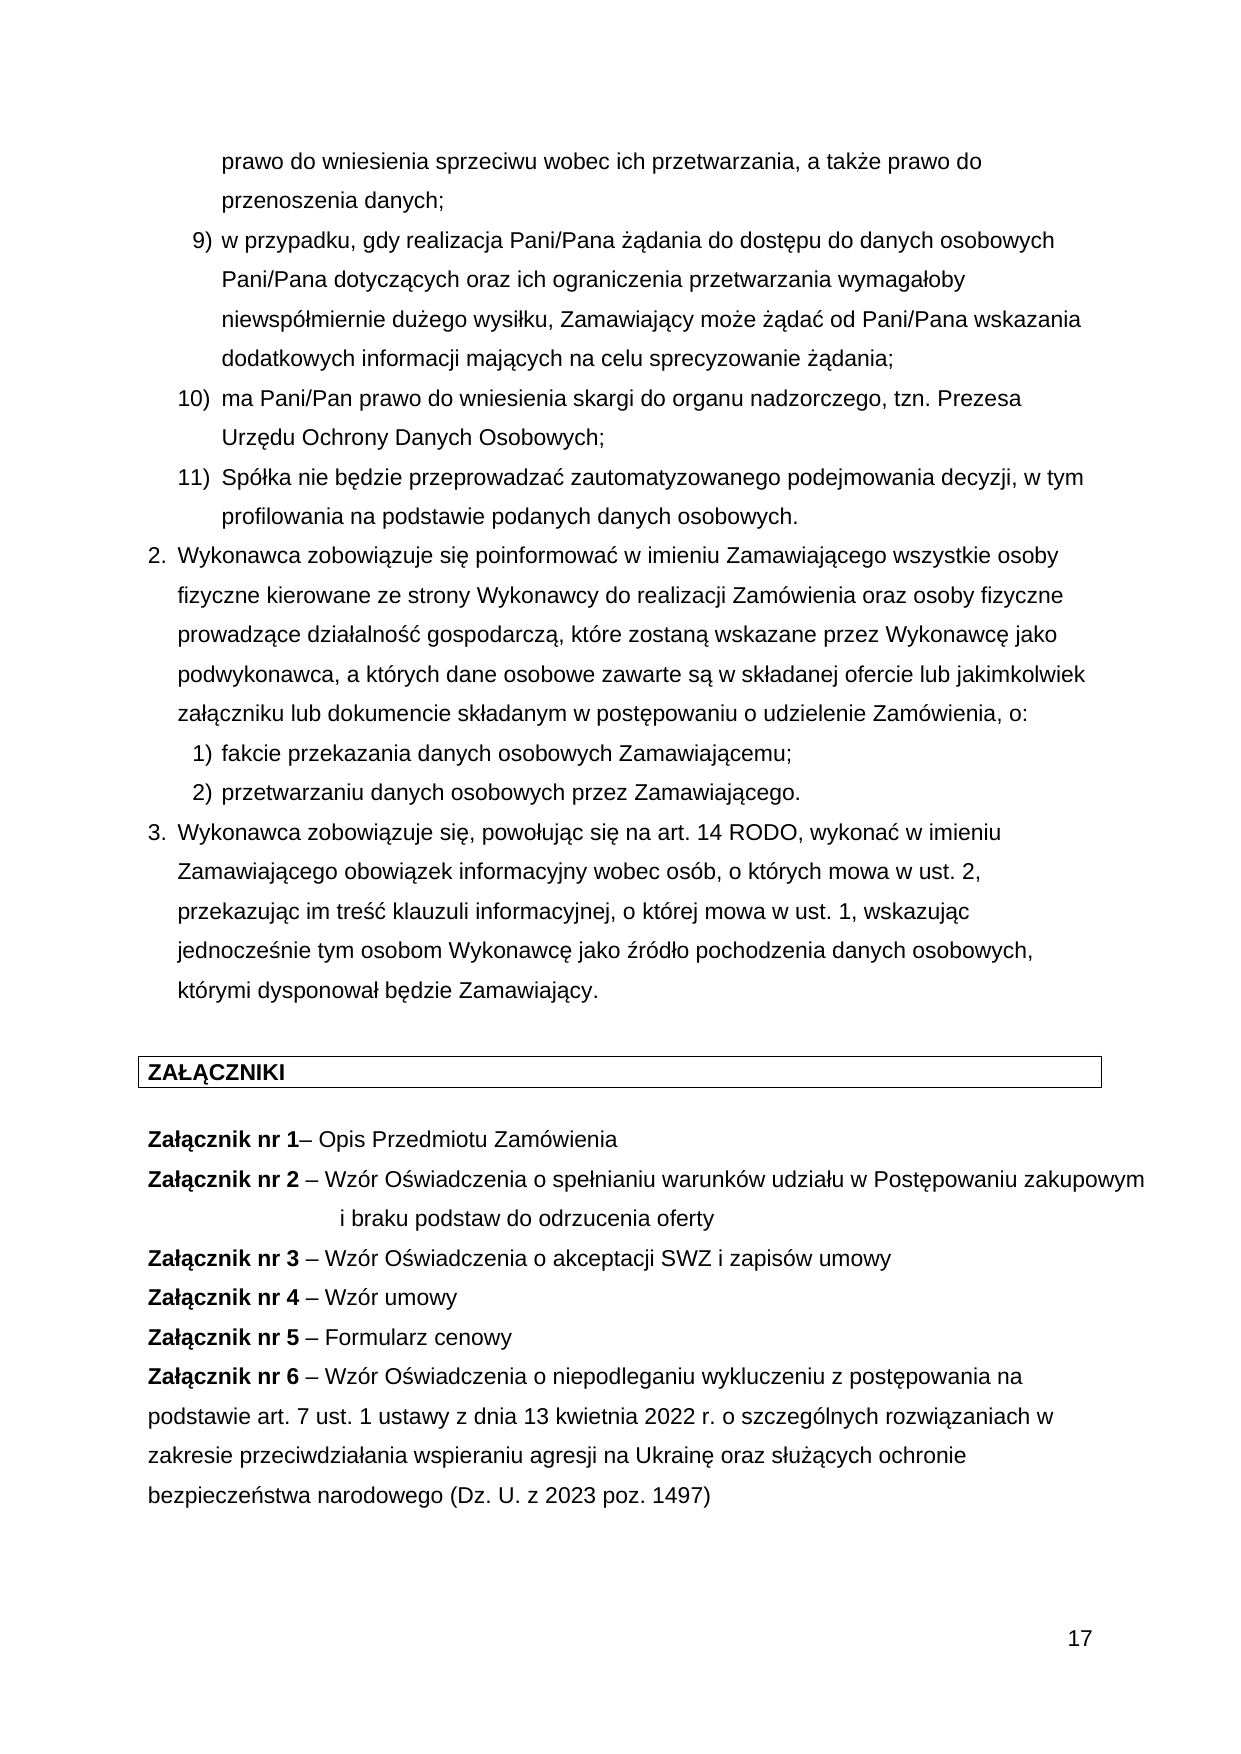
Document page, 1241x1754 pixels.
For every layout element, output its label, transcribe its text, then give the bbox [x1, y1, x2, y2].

text Załącznik nr 1– Opis Przedmiotu Zamówienia [148, 1126, 1093, 1153]
list ma Pani/Pan prawo do wniesienia skargi do organu nadzorczego, tzn. Prezesa Urzędu Ochrony Danych Osobowych; [177, 384, 1093, 450]
list fakcie przekazania danych osobowych Zamawiającemu; [192, 740, 1093, 766]
text Załącznik nr 2 – Wzór Oświadczenia o spełnianiu warunków udziału w Postępowaniu zakupowym i braku podstaw do odrzucenia oferty [148, 1166, 1152, 1232]
list Wykonawca zobowiązuje się, powołując się na art. 14 RODO, wykonać w imieniu Zamawiającego obowiązek informacyjny wobec osób, o których mowa w ust. 2, przekazując im treść klauzuli informacyjnej, o której mowa w ust. 1, wskazując jednocześnie tym osobom Wykonawcę jako źródło pochodzenia danych osobowych, którymi dysponował będzie Zamawiający. [148, 819, 1093, 1003]
list Wykonawca zobowiązuje się poinformować w imieniu Zamawiającego wszystkie osoby fizyczne kierowane ze strony Wykonawcy do realizacji Zamówienia oraz osoby fizyczne prowadzące działalność gospodarczą, które zostaną wskazane przez Wykonawcę jako podwykonawca, a których dane osobowe zawarte są w składanej ofercie lub jakimkolwiek załączniku lub dokumencie składanym w postępowaniu o udzielenie Zamówienia, o: [148, 542, 1093, 727]
list w przypadku, gdy realizacja Pani/Pana żądania do dostępu do danych osobowych Pani/Pana dotyczących oraz ich ograniczenia przetwarzania wymagałoby niewspółmiernie dużego wysiłku, Zamawiający może żądać od Pani/Pana wskazania dodatkowych informacji mających na celu sprecyzowanie żądania; [192, 227, 1093, 371]
list przetwarzaniu danych osobowych przez Zamawiającego. [192, 779, 1093, 806]
text ZAŁĄCZNIKI [139, 1057, 1101, 1087]
text Załącznik nr 6 – Wzór Oświadczenia o niepodleganiu wykluczeniu z postępowania na podstawie art. 7 ust. 1 ustawy z dnia 13 kwietnia 2022 r. o szczególnych rozwiązaniach w zakresie przeciwdziałania wspieraniu agresji na Ukrainę oraz służących ochronie bezpieczeństwa narodowego (Dz. U. z 2023 poz. 1497) [148, 1363, 1093, 1508]
text Załącznik nr 3 – Wzór Oświadczenia o akceptacji SWZ i zapisów umowy [148, 1245, 1093, 1271]
list Spółka nie będzie przeprowadzać zautomatyzowanego podejmowania decyzji, w tym profilowania na podstawie podanych danych osobowych. [177, 463, 1093, 529]
text Załącznik nr 5 – Formularz cenowy [148, 1324, 1093, 1350]
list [192, 148, 1093, 213]
text Załącznik nr 4 – Wzór umowy [148, 1284, 1093, 1311]
